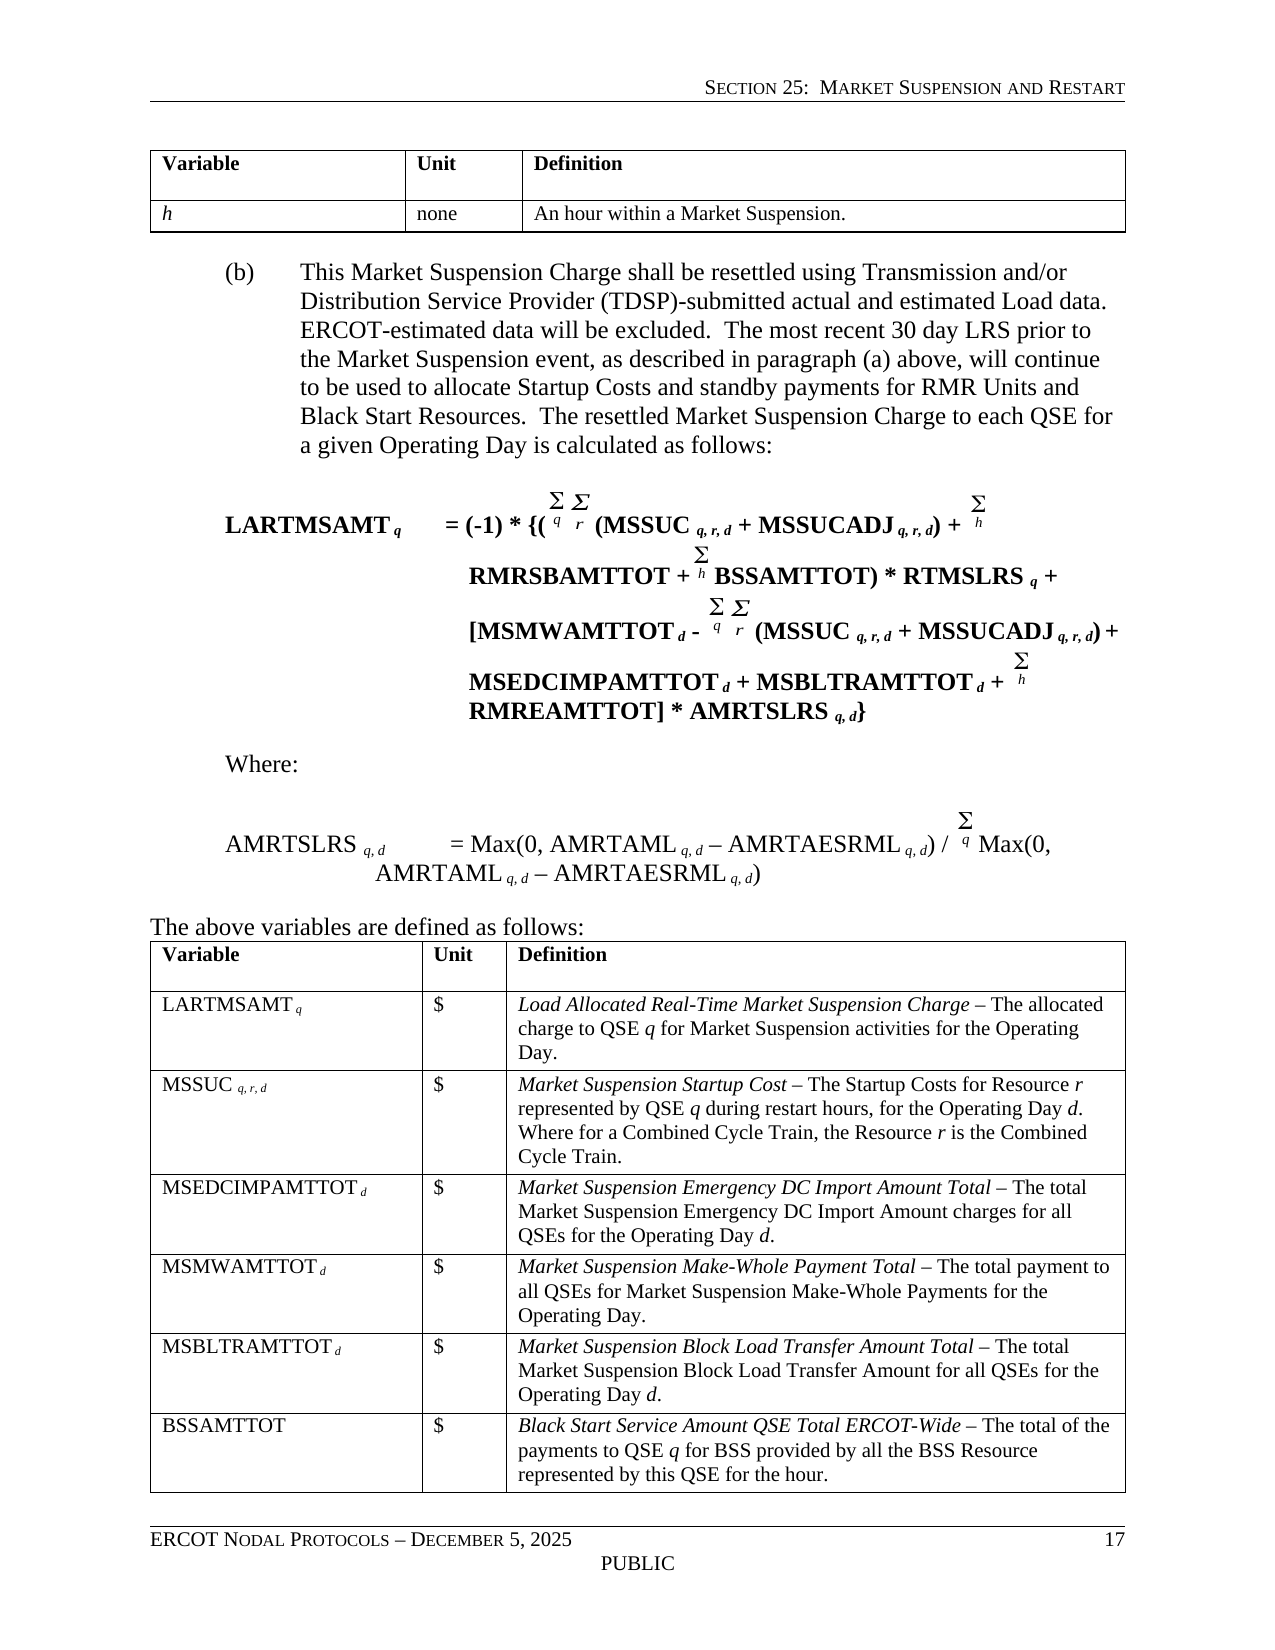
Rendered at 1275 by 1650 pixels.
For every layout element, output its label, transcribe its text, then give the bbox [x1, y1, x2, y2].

table_cell MSEDCIMPAMTTOT d [151, 1175, 422, 1253]
table_header Unit [423, 942, 506, 991]
table_cell none [406, 201, 522, 231]
table_cell $ [423, 1255, 506, 1333]
table_cell $ [423, 1071, 506, 1174]
table_cell Black Start Service Amount QSE Total ERCOT-Wide – The total of the payments to QSE q for BSS provided by all the BSS Resource represented by this QSE for the hour. [507, 1414, 1125, 1492]
text LARTMSAMT q = (-1) * {((MSSUC q, r, d + MSSUCADJ q, r, d) + RMRSBAMTTOT +BSSAMTTOT) * RTMSLRS q + [MSMWAMTTOT d - (MSSUC q, r, d + MSSUCADJ q, r, d) + MSEDCIMPAMTTOT d + MSBLTRAMTTOT d + RMREAMTTOT] * AMRTSLRS q, d} [225, 484, 1125, 724]
table_cell Market Suspension Make-Whole Payment Total – The total payment to all QSEs for Market Suspension Make-Whole Payments for the Operating Day. [507, 1255, 1125, 1333]
table_cell h [151, 201, 405, 231]
text Where: [225, 749, 1125, 778]
table_cell MSBLTRAMTTOT d [151, 1334, 422, 1412]
table_cell $ [423, 1414, 506, 1492]
text (b) This Market Suspension Charge shall be resettled using Transmission and/or Distribution Service Provider (TDSP)-submitted actual and estimated Load data. ERCOT-estimated data will be excluded. The most recent 30 day LRS prior to the Market Suspension event, as described in paragraph (a) above, will continue to be used to allocate Startup Costs and standby payments for RMR Units and Black Start Resources. The resettled Market Suspension Charge to each QSE for a given Operating Day is calculated as follows: [225, 257, 1125, 459]
table_cell $ [423, 1334, 506, 1412]
table_header Definition [507, 942, 1125, 991]
table_header Variable [151, 942, 422, 991]
table_header Unit [406, 151, 522, 200]
text The above variables are defined as follows: [150, 912, 1125, 941]
table_cell $ [423, 1175, 506, 1253]
table_cell MSMWAMTTOT d [151, 1255, 422, 1333]
table_cell Market Suspension Startup Cost – The Startup Costs for Resource r represented by QSE q during restart hours, for the Operating Day d. Where for a Combined Cycle Train, the Resource r is the Combined Cycle Train. [507, 1071, 1125, 1174]
text AMRTSLRS q, d = Max(0, AMRTAML q, d – AMRTAESRML q, d) / Max(0, AMRTAML q, d – AMRTAESRML q, d) [225, 803, 1125, 887]
table_cell Market Suspension Emergency DC Import Amount Total – The total Market Suspension Emergency DC Import Amount charges for all QSEs for the Operating Day d. [507, 1175, 1125, 1253]
table_header Definition [523, 151, 1125, 200]
table_cell LARTMSAMT q [151, 992, 422, 1070]
table_cell Market Suspension Block Load Transfer Amount Total – The total Market Suspension Block Load Transfer Amount for all QSEs for the Operating Day d. [507, 1334, 1125, 1412]
table_header Variable [151, 151, 405, 200]
table_cell BSSAMTTOT [151, 1414, 422, 1492]
table_cell An hour within a Market Suspension. [523, 201, 1125, 231]
table_cell Load Allocated Real-Time Market Suspension Charge – The allocated charge to QSE q for Market Suspension activities for the Operating Day. [507, 992, 1125, 1070]
table_cell $ [423, 992, 506, 1070]
table_cell MSSUC q, r, d [151, 1071, 422, 1174]
